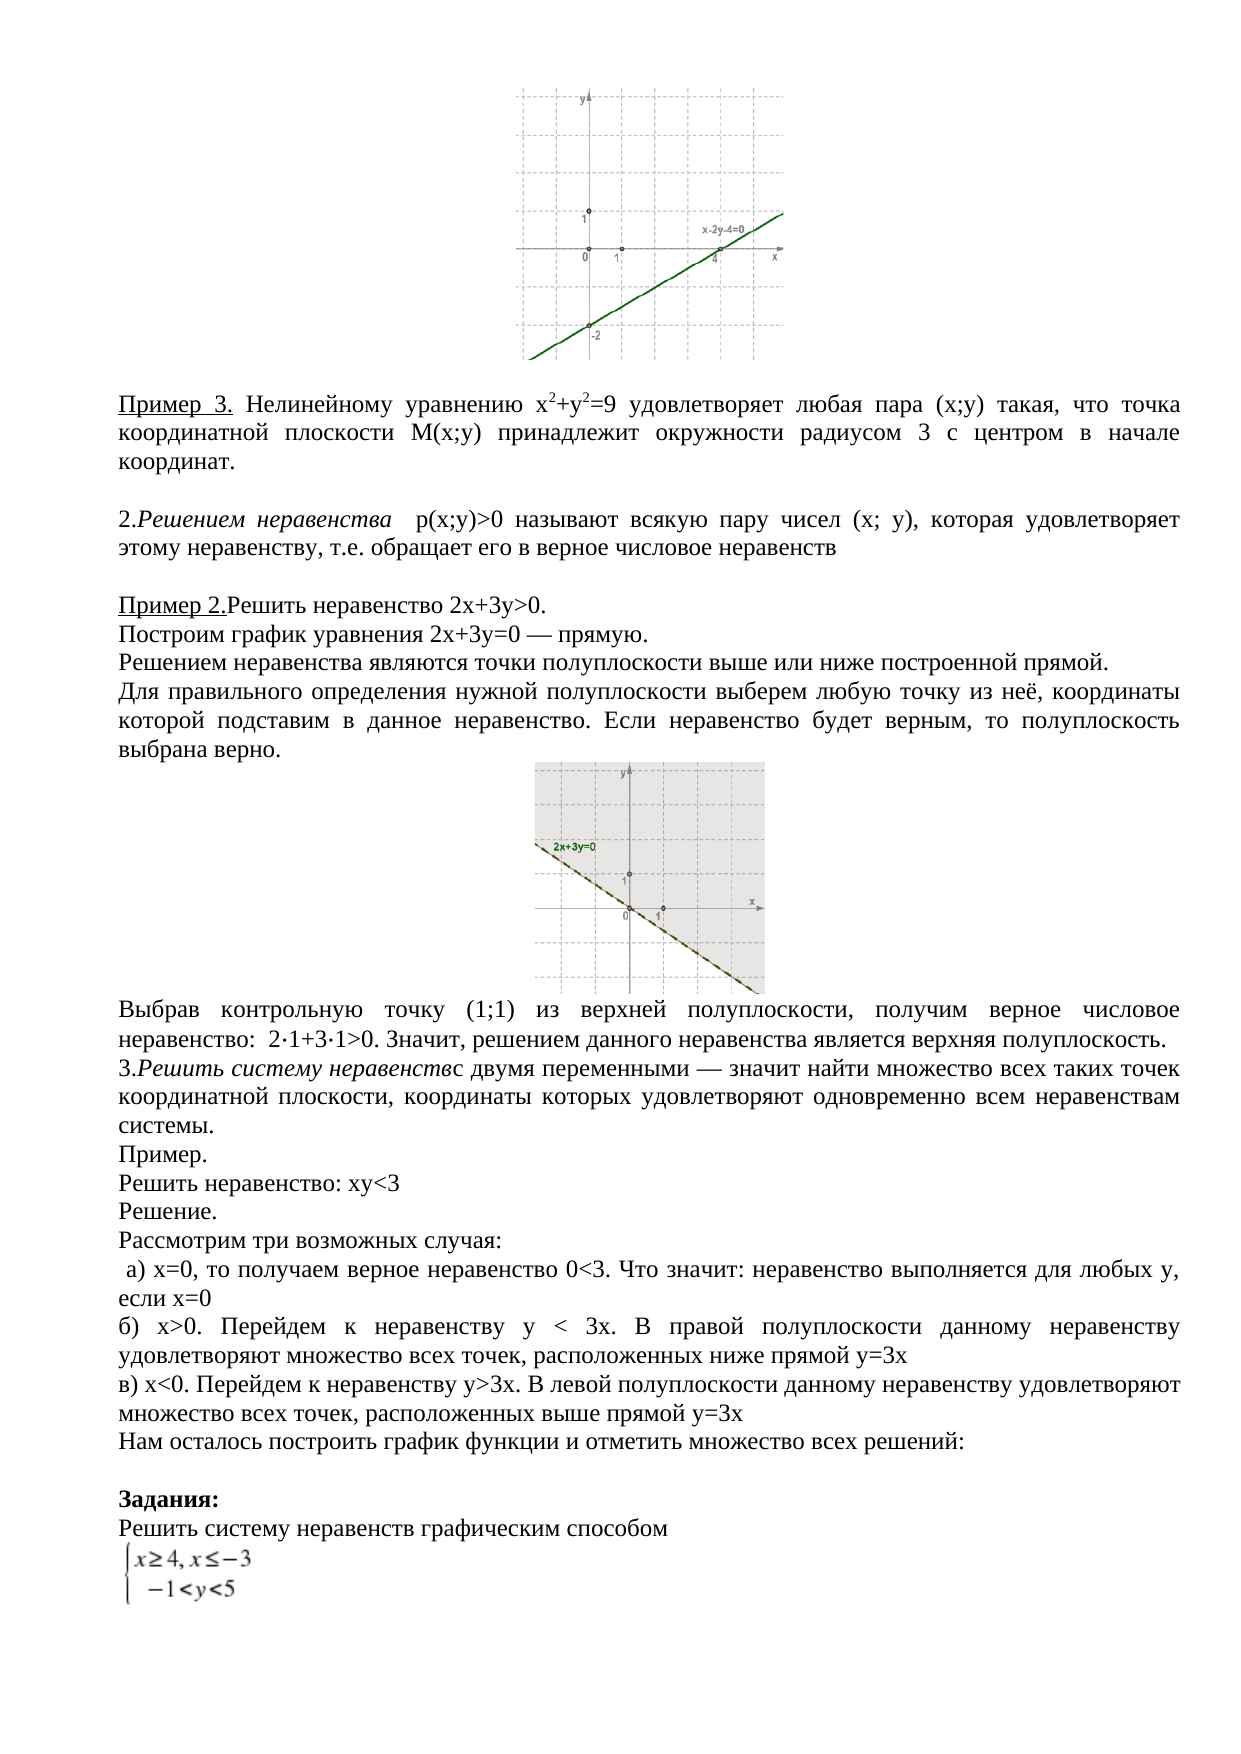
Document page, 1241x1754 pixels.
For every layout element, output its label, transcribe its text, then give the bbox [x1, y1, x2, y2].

text Задания: [118, 1484, 1181, 1513]
text а) х=0, то получаем верное неравенство 0<3. Что значит: неравенство выполняется для любых у, если х=0 [118, 1254, 1181, 1311]
text 3.Решить систему неравенствс двумя переменными — значит найти множество всех таких точек координатной плоскости, координаты которых удовлетворяют одновременно всем неравенствам системы. [118, 1053, 1181, 1139]
text Выбрав контрольную точку (1;1) из верхней полуплоскости, получим верное числовое неравенство: 2⋅1+3⋅1>0. Значит, решением данного неравенства является верхняя полуплоскость. [118, 994, 1181, 1053]
text 2.Решением неравенства p(x;y)>0 называют всякую пару чисел (x; y), которая удовлетворяет этому неравенству, т.е. обращает его в верное числовое неравенств [118, 504, 1181, 561]
text Пример 3. Нелинейному уравнению x2+y2=9 удовлетворяет любая пара (x;y) такая, что точка координатной плоскости M(x;y) принадлежит окружности радиусом 3 с центром в начале координат. [118, 389, 1181, 475]
picture [534, 762, 765, 994]
text Рассмотрим три возможных случая: [118, 1225, 1181, 1254]
text б) х>0. Перейдем к неравенству y < 3x. В правой полуплоскости данному неравенству удовлетворяют множество всех точек, расположенных ниже прямой y=3x [118, 1311, 1181, 1369]
text Пример. [118, 1139, 1181, 1168]
text Решить систему неравенств графическим способом [118, 1513, 1181, 1541]
text Нам осталось построить график функции и отметить множество всех решений: [118, 1426, 1181, 1455]
text в) x<0. Перейдем к неравенству y>3x. В левой полуплоскости данному неравенству удовлетворяют множество всех точек, расположенных выше прямой y=3x [118, 1369, 1181, 1426]
text Решить неравенство: xy<3 [118, 1168, 1181, 1196]
text Построим график уравнения 2x+3y=0 — прямую. [118, 619, 1181, 647]
text Пример 2.Решить неравенство 2x+3y>0. [118, 590, 1181, 619]
text Решением неравенства являются точки полуплоскости выше или ниже построенной прямой. [118, 647, 1181, 676]
text Решение. [118, 1196, 1181, 1225]
text Для правильного определения нужной полуплоскости выберем любую точку из неё, координаты которой подставим в данное неравенство. Если неравенство будет верным, то полуплоскость выбрана верно. [118, 676, 1181, 762]
picture [118, 1541, 258, 1606]
picture [516, 88, 784, 360]
